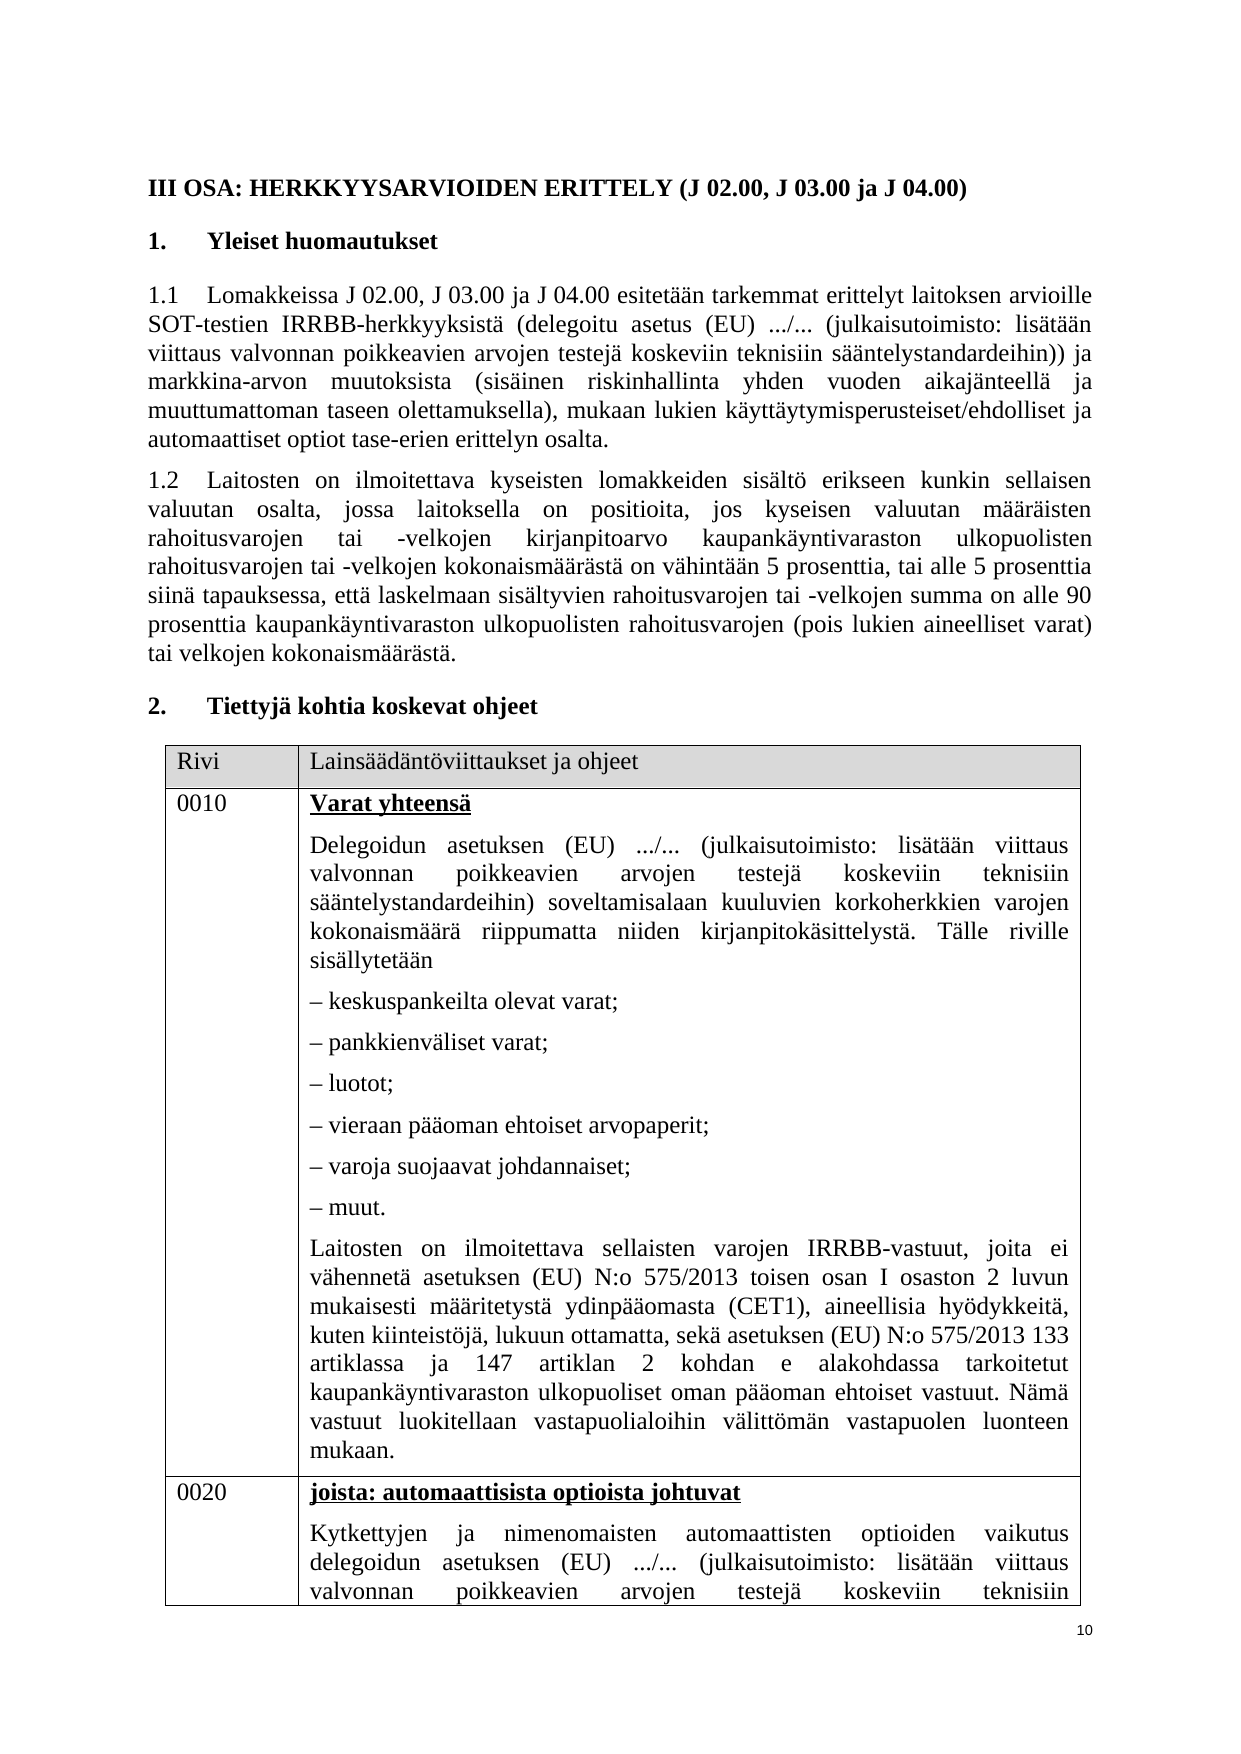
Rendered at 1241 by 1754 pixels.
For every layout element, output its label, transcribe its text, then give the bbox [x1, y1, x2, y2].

table_cell 0020 [166, 1477, 298, 1604]
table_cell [299, 1477, 1080, 1604]
text 1.1 Lomakkeissa J 02.00, J 03.00 ja J 04.00 esitetään tarkemmat erittelyt laitoksen arvioille SOT-testien IRRBB-herkkyyksistä (delegoitu asetus (EU) .../... (julkaisutoimisto: lisätään viittaus valvonnan poikkeavien arvojen testejä koskeviin teknisiin sääntelystandardeihin)) ja markkina-arvon muutoksista (sisäinen riskinhallinta yhden vuoden aikajänteellä ja muuttumattoman taseen olettamuksella), mukaan lukien käyttäytymisperusteiset/ehdolliset ja automaattiset optiot tase-erien erittelyn osalta. [148, 280, 1093, 453]
list 2. Tiettyjä kohtia koskevat ohjeet [148, 691, 1093, 720]
table_cell 0010 [166, 789, 298, 1476]
table_header Rivi [166, 746, 298, 787]
list 1. Yleiset huomautukset [148, 226, 1093, 255]
subtitle III OSA: HERKKYYSARVIOIDEN ERITTELY (J 02.00, J 03.00 ja J 04.00) [148, 173, 1093, 201]
text 1.2 Laitosten on ilmoitettava kyseisten lomakkeiden sisältö erikseen kunkin sellaisen valuutan osalta, jossa laitoksella on positioita, jos kyseisen valuutan määräisten rahoitusvarojen tai -velkojen kirjanpitoarvo kaupankäyntivaraston ulkopuolisten rahoitusvarojen tai -velkojen kokonaismäärästä on vähintään 5 prosenttia, tai alle 5 prosenttia siinä tapauksessa, että laskelmaan sisältyvien rahoitusvarojen tai -velkojen summa on alle 90 prosenttia kaupankäyntivaraston ulkopuolisten rahoitusvarojen (pois lukien aineelliset varat) tai velkojen kokonaismäärästä. [148, 465, 1093, 666]
table_cell Varat yhteensä Delegoidun asetuksen (EU) .../... (julkaisutoimisto: lisätään viittaus valvonnan poikkeavien arvojen testejä koskeviin teknisiin sääntelystandardeihin) soveltamisalaan kuuluvien korkoherkkien varojen kokonaismäärä riippumatta niiden kirjanpitokäsittelystä. Tälle riville sisällytetään – keskuspankeilta olevat varat; – pankkienväliset varat; – luotot; – vieraan pääoman ehtoiset arvopaperit; – varoja suojaavat johdannaiset; – muut. Laitosten on ilmoitettava sellaisten varojen IRRBB-vastuut, joita ei vähennetä asetuksen (EU) N:o 575/2013 toisen osan I osaston 2 luvun mukaisesti määritetystä ydinpääomasta (CET1), aineellisia hyödykkeitä, kuten kiinteistöjä, lukuun ottamatta, sekä asetuksen (EU) N:o 575/2013 133 artiklassa ja 147 artiklan 2 kohdan e alakohdassa tarkoitetut kaupankäyntivaraston ulkopuoliset oman pääoman ehtoiset vastuut. Nämä vastuut luokitellaan vastapuolialoihin välittömän vastapuolen luonteen mukaan. [299, 789, 1080, 1476]
table_header Lainsäädäntöviittaukset ja ohjeet [299, 746, 1080, 787]
